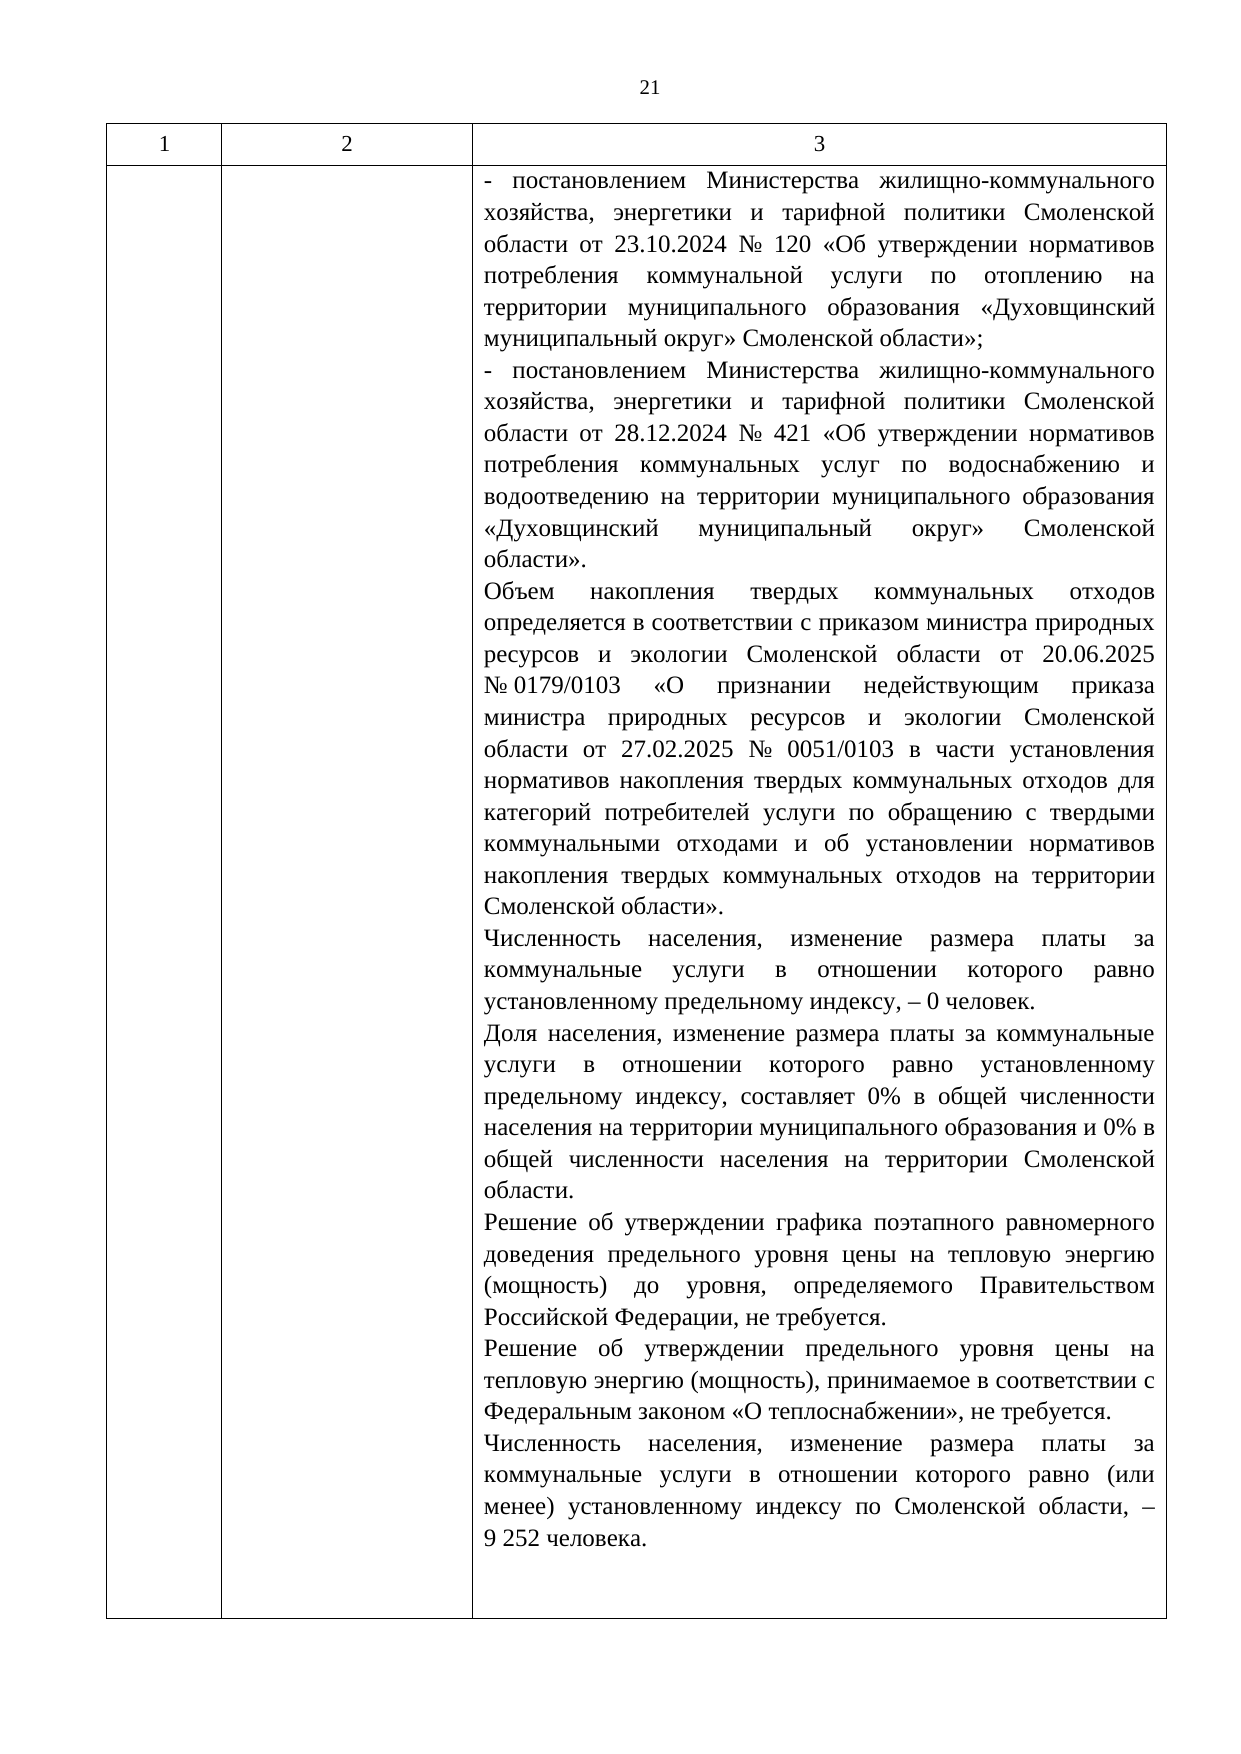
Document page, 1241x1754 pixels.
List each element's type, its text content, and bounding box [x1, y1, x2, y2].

table_cell 2 [222, 124, 472, 164]
table_cell 3 [473, 124, 1166, 164]
table_cell [107, 166, 221, 1617]
table_cell - постановлением Министерства жилищно-коммунального хозяйства, энергетики и тарифной политики Смоленской области от 23.10.2024 № 120 «Об утверждении нормативов потребления коммунальной услуги по отоплению на территории муниципального образования «Духовщинский муниципальный округ» Смоленской области»; - постановлением Министерства жилищно-коммунального хозяйства, энергетики и тарифной политики Смоленской области от 28.12.2024 № 421 «Об утверждении нормативов потребления коммунальных услуг по водоснабжению и водоотведению на территории муниципального образования «Духовщинский муниципальный округ» Смоленской области». Объем накопления твердых коммунальных отходов определяется в соответствии с приказом министра природных ресурсов и экологии Смоленской области от 20.06.2025 № 0179/0103 «О признании недействующим приказа министра природных ресурсов и экологии Смоленской области от 27.02.2025 № 0051/0103 в части установления нормативов накопления твердых коммунальных отходов для категорий потребителей услуги по обращению с твердыми коммунальными отходами и об установлении нормативов накопления твердых коммунальных отходов на территории Смоленской области». Численность населения, изменение размера платы за коммунальные услуги в отношении которого равно установленному предельному индексу, – 0 человек. Доля населения, изменение размера платы за коммунальные услуги в отношении которого равно установленному предельному индексу, составляет 0% в общей численности населения на территории муниципального образования и 0% в общей численности населения на территории Смоленской области. Решение об утверждении графика поэтапного равномерного доведения предельного уровня цены на тепловую энергию (мощность) до уровня, определяемого Правительством Российской Федерации, не требуется. Решение об утверждении предельного уровня цены на тепловую энергию (мощность), принимаемое в соответствии с Федеральным законом «О теплоснабжении», не требуется. Численность населения, изменение размера платы за коммунальные услуги в отношении которого равно (или менее) установленному индексу по Смоленской области, – 9 252 человека. [473, 166, 1166, 1617]
table_cell [222, 166, 472, 1617]
table_cell 1 [107, 124, 221, 164]
